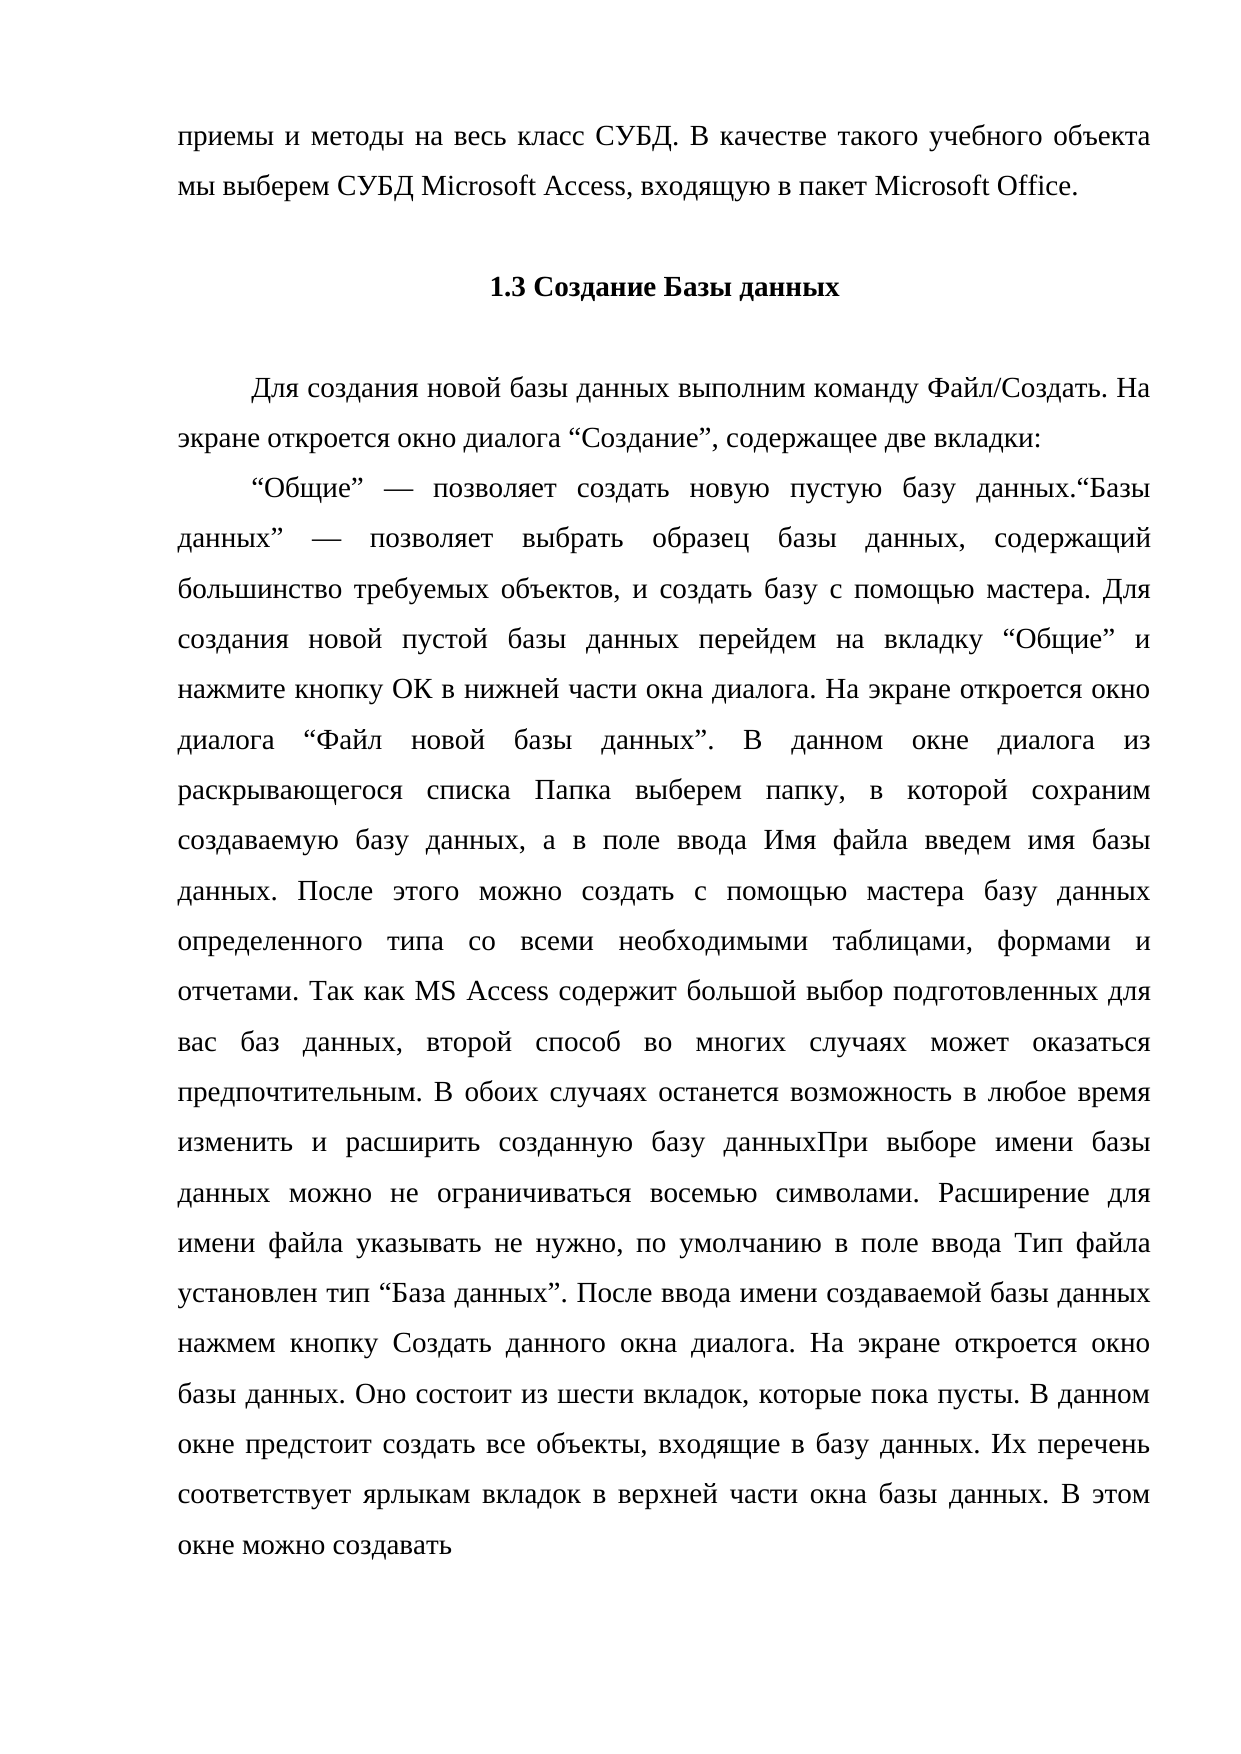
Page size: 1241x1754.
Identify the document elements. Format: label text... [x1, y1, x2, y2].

text Для создания новой базы данных выполним команду Файл/Создать. На экране откроется окно диалога “Создание”, содержащее две вкладки: [177, 370, 1152, 453]
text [177, 118, 1152, 202]
text “Общие” — позволяет создать новую пустую базу данных.“Базы данных” — позволяет выбрать образец базы данных, содержащий большинство требуемых объектов, и создать базу с помощью мастера. Для создания новой пустой базы данных перейдем на вкладку “Общие” и нажмите кнопку ОК в нижней части окна диалога. На экране откроется окно диалога “Файл новой базы данных”. В данном окне диалога из раскрывающегося списка Папка выберем папку, в которой сохраним создаваемую базу данных, а в поле ввода Имя файла введем имя базы данных. После этого можно создать с помощью мастера базу данных определенного типа со всеми необходимыми таблицами, формами и отчетами. Так как MS Access содержит большой выбор подготовленных для вас баз данных, второй способ во многих случаях может оказаться предпочтительным. В обоих случаях останется возможность в любое время изменить и расширить созданную базу данныхПри выборе имени базы данных можно не ограничиваться восемью символами. Расширение для имени файла указывать не нужно, по умолчанию в поле ввода Тип файла установлен тип “База данных”. После ввода имени создаваемой базы данных нажмем кнопку Создать данного окна диалога. На экране откроется окно базы данных. Оно состоит из шести вкладок, которые пока пусты. В данном окне предстоит создать все объекты, входящие в базу данных. Их перечень соответствует ярлыкам вкладок в верхней части окна базы данных. В этом окне можно создавать [177, 470, 1152, 1560]
text 1.3 Создание Базы данных [177, 269, 1152, 303]
